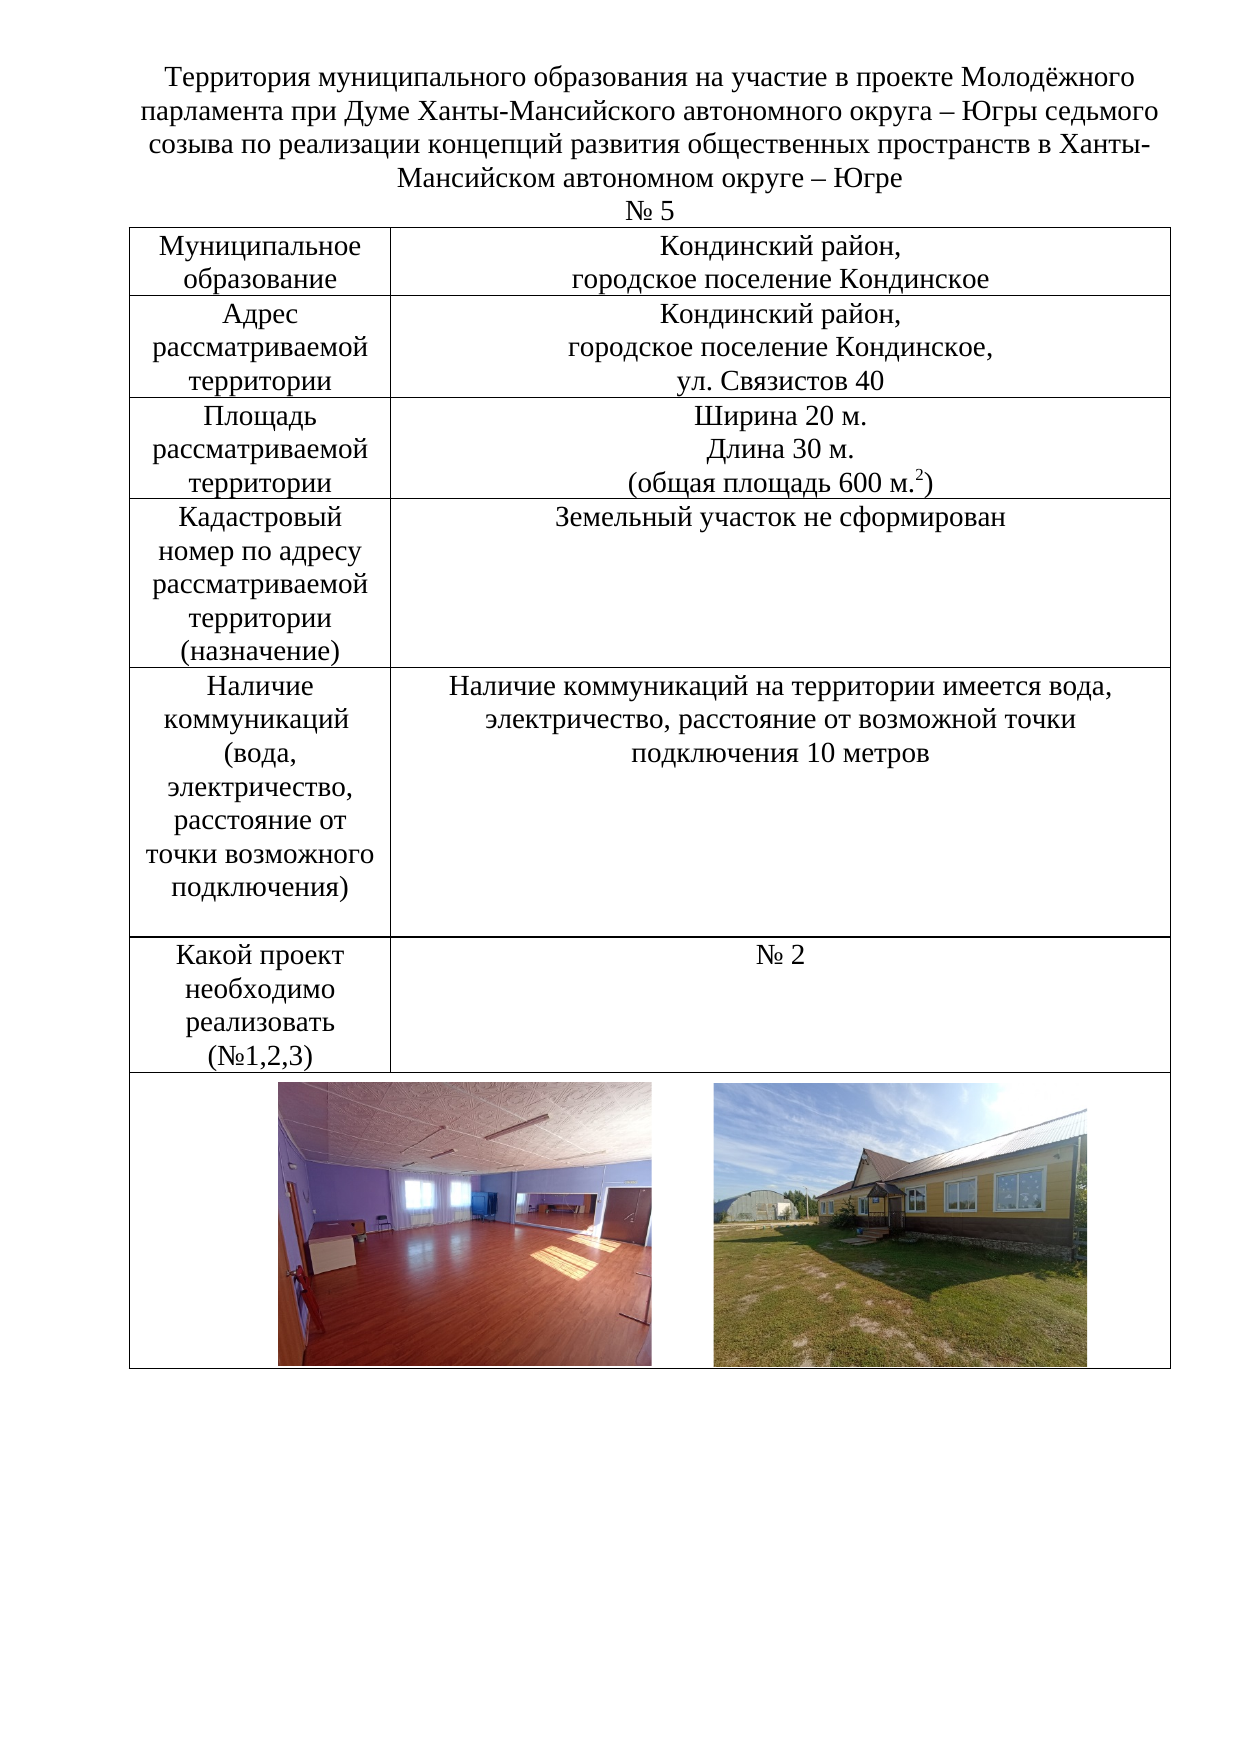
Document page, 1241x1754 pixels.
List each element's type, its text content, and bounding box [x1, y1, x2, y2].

table_cell Адрес рассматриваемой территории [130, 296, 390, 397]
table_header Кондинский район, городское поселение Кондинское [391, 228, 1170, 295]
table_cell Наличие коммуникаций (вода, электричество, расстояние от точки возможного подключения) [130, 668, 390, 936]
table_cell № 2 [391, 938, 1170, 1072]
table_cell Ширина 20 м. Длина 30 м. (общая площадь 600 м.2) [391, 398, 1170, 498]
picture [276, 1082, 652, 1364]
text № 5 [118, 193, 1181, 227]
table_cell Кондинский район, городское поселение Кондинское, ул. Связистов 40 [391, 296, 1170, 397]
table_cell Наличие коммуникаций на территории имеется вода, электричество, расстояние от возможной точки подключения 10 метров [391, 668, 1170, 936]
table_cell Кадастровый номер по адресу рассматриваемой территории (назначение) [130, 499, 390, 667]
picture [712, 1083, 1087, 1365]
table_cell Площадь рассматриваемой территории [130, 398, 390, 498]
table_cell [130, 1073, 1170, 1368]
table_header Муниципальное образование [130, 228, 390, 295]
table_cell Земельный участок не сформирован [391, 499, 1170, 667]
text Территория муниципального образования на участие в проекте Молодёжного парламента при Думе Ханты-Мансийского автономного округа – Югры седьмого созыва по реализации концепций развития общественных пространств в Ханты-Мансийском автономном округе – Югре [118, 59, 1181, 193]
table_cell Какой проект необходимо реализовать (№1,2,3) [130, 938, 390, 1072]
